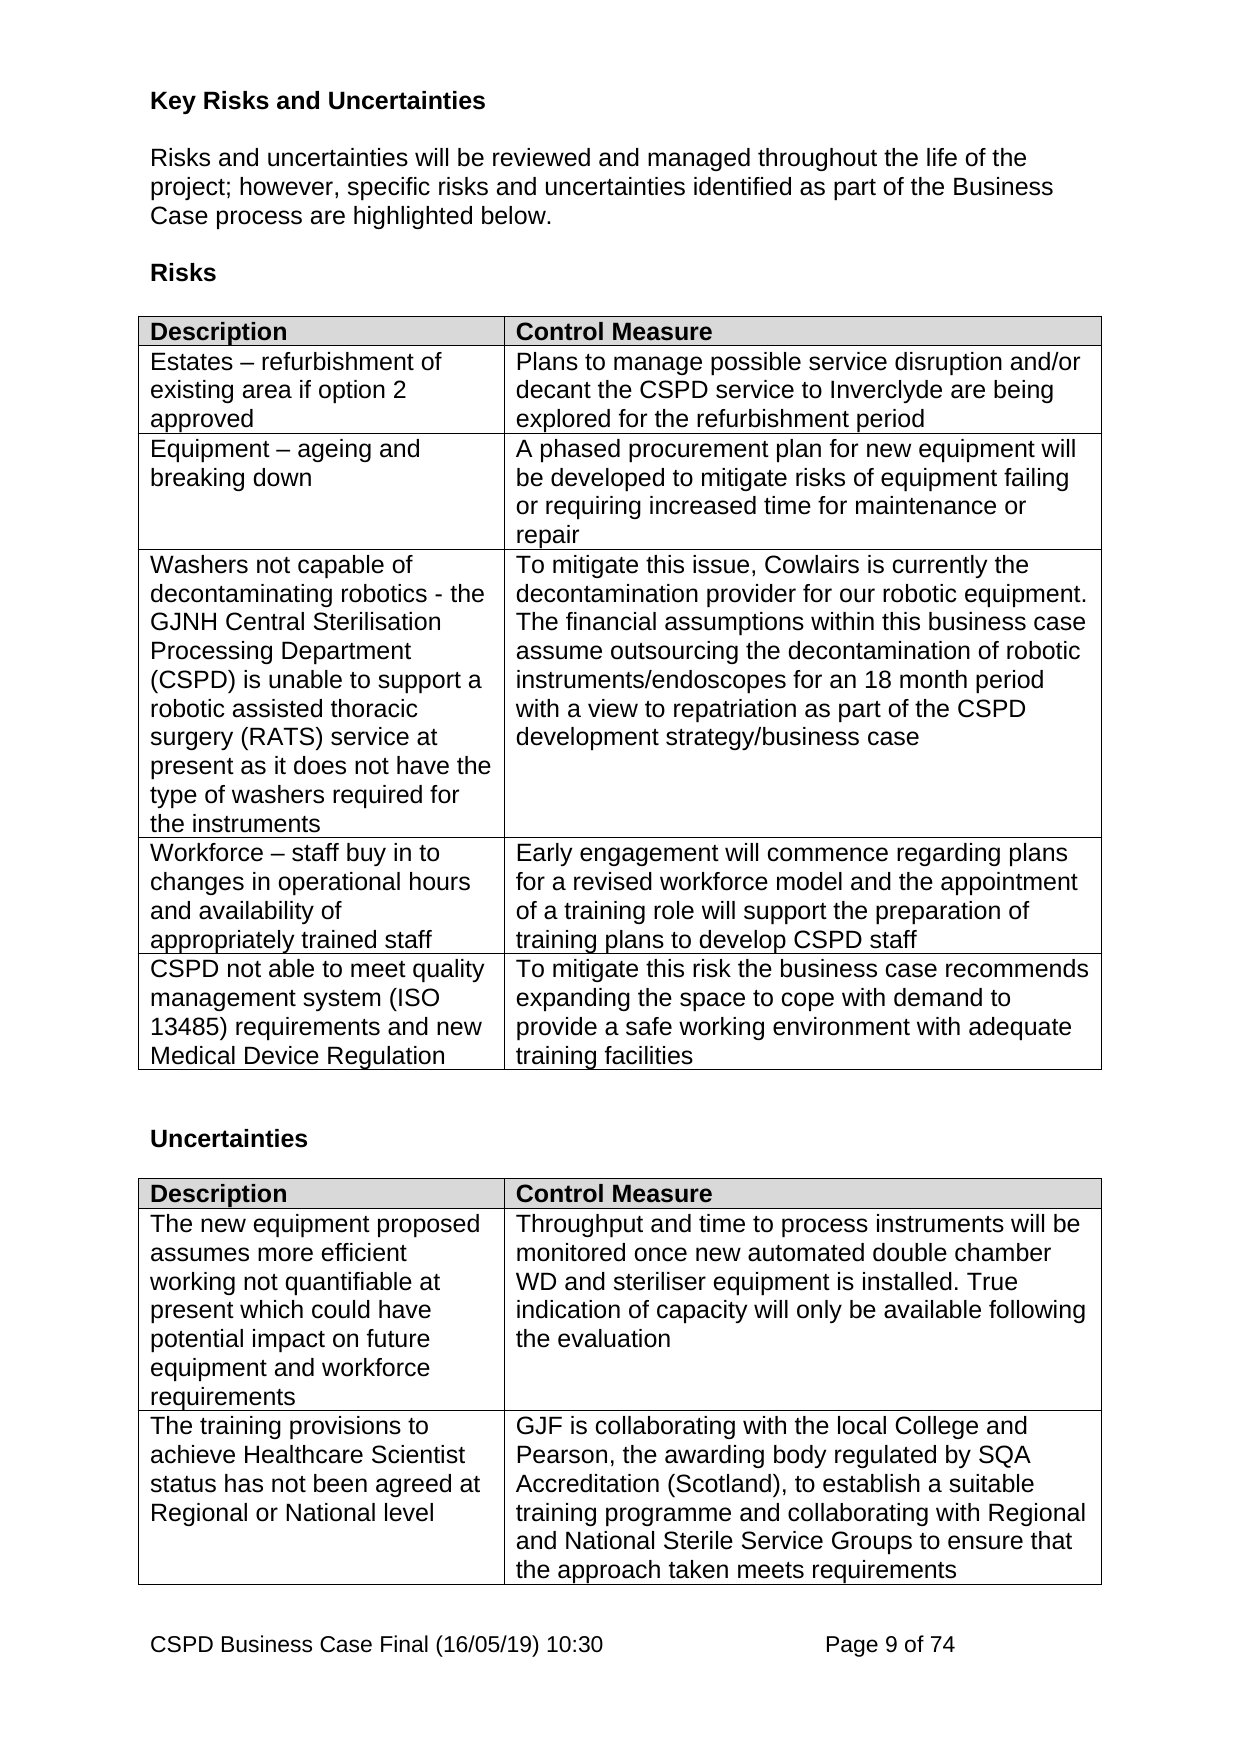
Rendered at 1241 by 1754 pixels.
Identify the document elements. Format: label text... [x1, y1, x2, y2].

table_cell Washers not capable of decontaminating robotics - the GJNH Central Sterilisation Processing Department (CSPD) is unable to support a robotic assisted thoracic surgery (RATS) service at present as it does not have the type of washers required for the instruments [139, 550, 504, 837]
table_cell Equipment – ageing and breaking down [139, 434, 504, 549]
text Key Risks and Uncertainties [150, 86, 1090, 114]
table_cell Early engagement will commence regarding plans for a revised workforce model and the appointment of a training role will support the preparation of training plans to develop CSPD staff [505, 838, 1101, 953]
table_cell Plans to manage possible service disruption and/or decant the CSPD service to Inverclyde are being explored for the refurbishment period [505, 346, 1101, 433]
table_header Description [139, 1179, 504, 1208]
table_cell GJF is collaborating with the local College and Pearson, the awarding body regulated by SQA Accreditation (Scotland), to establish a suitable training programme and collaborating with Regional and National Sterile Service Groups to ensure that the approach taken meets requirements [505, 1411, 1101, 1584]
text Uncertainties [150, 1124, 1090, 1153]
table_cell Throughput and time to process instruments will be monitored once new automated double chamber WD and steriliser equipment is installed. True indication of capacity will only be available following the evaluation [505, 1209, 1101, 1410]
table_header Control Measure [505, 317, 1101, 345]
table_cell CSPD not able to meet quality management system (ISO 13485) requirements and new Medical Device Regulation [139, 954, 504, 1069]
table_cell The training provisions to achieve Healthcare Scientist status has not been agreed at Regional or National level [139, 1411, 504, 1584]
text Risks [150, 258, 1090, 287]
table_cell Workforce – staff buy in to changes in operational hours and availability of appropriately trained staff [139, 838, 504, 953]
text Risks and uncertainties will be reviewed and managed throughout the life of the project; however, specific risks and uncertainties identified as part of the Business Case process are highlighted below. [150, 143, 1090, 229]
table_cell To mitigate this risk the business case recommends expanding the space to cope with demand to provide a safe working environment with adequate training facilities [505, 954, 1101, 1069]
table_cell The new equipment proposed assumes more efficient working not quantifiable at present which could have potential impact on future equipment and workforce requirements [139, 1209, 504, 1410]
table_header Description [139, 317, 504, 345]
table_cell To mitigate this issue, Cowlairs is currently the decontamination provider for our robotic equipment. The financial assumptions within this business case assume outsourcing the decontamination of robotic instruments/endoscopes for an 18 month period with a view to repatriation as part of the CSPD development strategy/business case [505, 550, 1101, 837]
table_cell Estates – refurbishment of existing area if option 2 approved [139, 346, 504, 433]
table_header Control Measure [505, 1179, 1101, 1208]
table_cell A phased procurement plan for new equipment will be developed to mitigate risks of equipment failing or requiring increased time for maintenance or repair [505, 434, 1101, 549]
